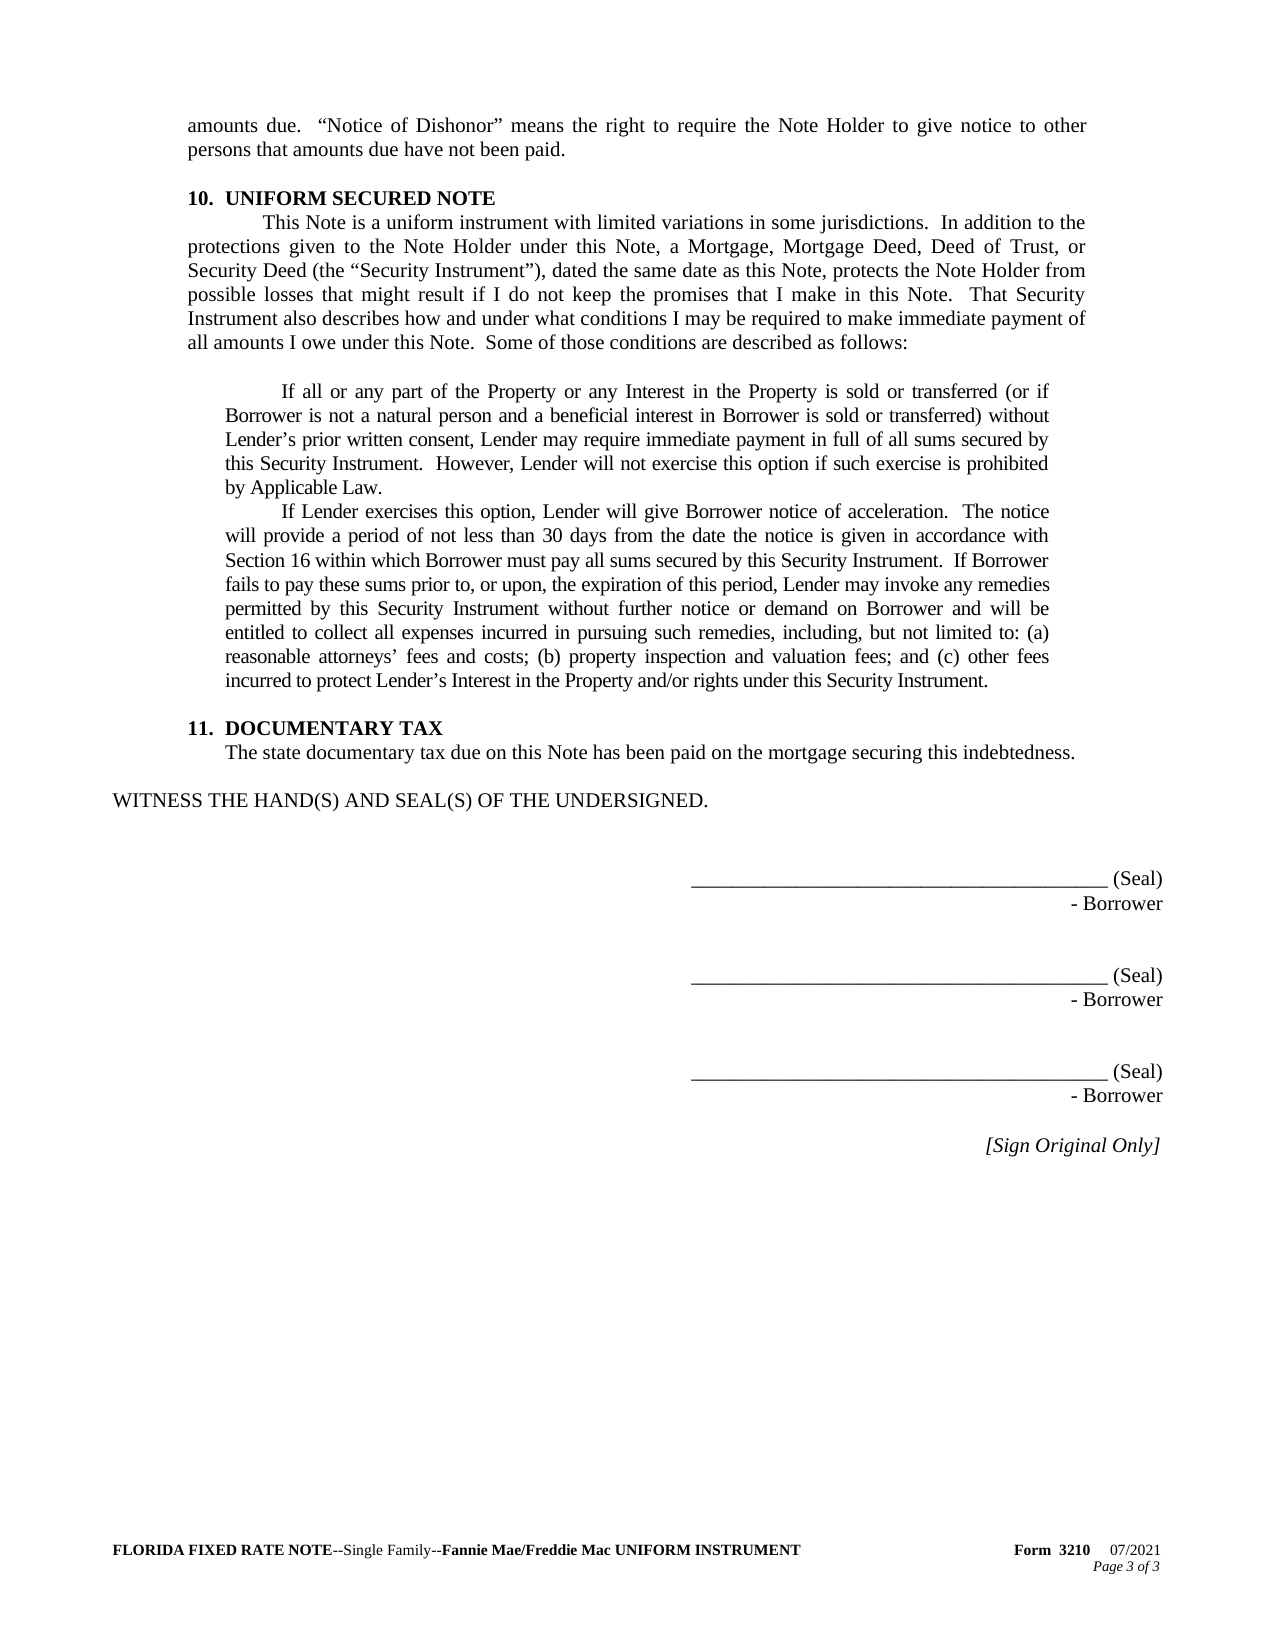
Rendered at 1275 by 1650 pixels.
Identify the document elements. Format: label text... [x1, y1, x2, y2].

text WITNESS THE HAND(S) AND SEAL(S) OF THE UNDERSIGNED. [112, 788, 1087, 812]
text - Borrower [637, 890, 1162, 914]
list UNIFORM SECURED NOTE [187, 186, 1162, 210]
text ________________________________________ (Seal) [637, 1059, 1162, 1083]
text - Borrower [562, 1083, 1162, 1107]
text - Borrower [637, 987, 1162, 1011]
text ________________________________________ (Seal) [637, 866, 1162, 890]
text This Note is a uniform instrument with limited variations in some jurisdictions. In addition to the protections given to the Note Holder under this Note, a Mortgage, Mortgage Deed, Deed of Trust, or Security Deed (the “Security Instrument”), dated the same date as this Note, protects the Note Holder from possible losses that might result if I do not keep the promises that I make in this Note. That Security Instrument also describes how and under what conditions I may be required to make immediate payment of all amounts I owe under this Note. Some of those conditions are described as follows: [187, 210, 1087, 354]
text If Lender exercises this option, Lender will give Borrower notice of acceleration. The notice will provide a period of not less than 30 days from the date the notice is given in accordance with Section 16 within which Borrower must pay all sums secured by this Security Instrument. If Borrower fails to pay these sums prior to, or upon, the expiration of this period, Lender may invoke any remedies permitted by this Security Instrument without further notice or demand on Borrower and will be entitled to collect all expenses incurred in pursuing such remedies, including, but not limited to: (a) reasonable attorneys’ fees and costs; (b) property inspection and valuation fees; and (c) other fees incurred to protect Lender’s Interest in the Property and/or rights under this Security Instrument. [225, 499, 1050, 692]
text The state documentary tax due on this Note has been paid on the mortgage securing this indebtedness. [150, 740, 1087, 764]
list DOCUMENTARY TAX [187, 716, 1162, 740]
text [Sign Original Only] [562, 1131, 1162, 1158]
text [187, 112, 1087, 161]
text If all or any part of the Property or any Interest in the Property is sold or transferred (or if Borrower is not a natural person and a beneficial interest in Borrower is sold or transferred) without Lender’s prior written consent, Lender may require immediate payment in full of all sums secured by this Security Instrument. However, Lender will not exercise this option if such exercise is prohibited by Applicable Law. [225, 379, 1050, 499]
text ________________________________________ (Seal) [637, 963, 1162, 987]
